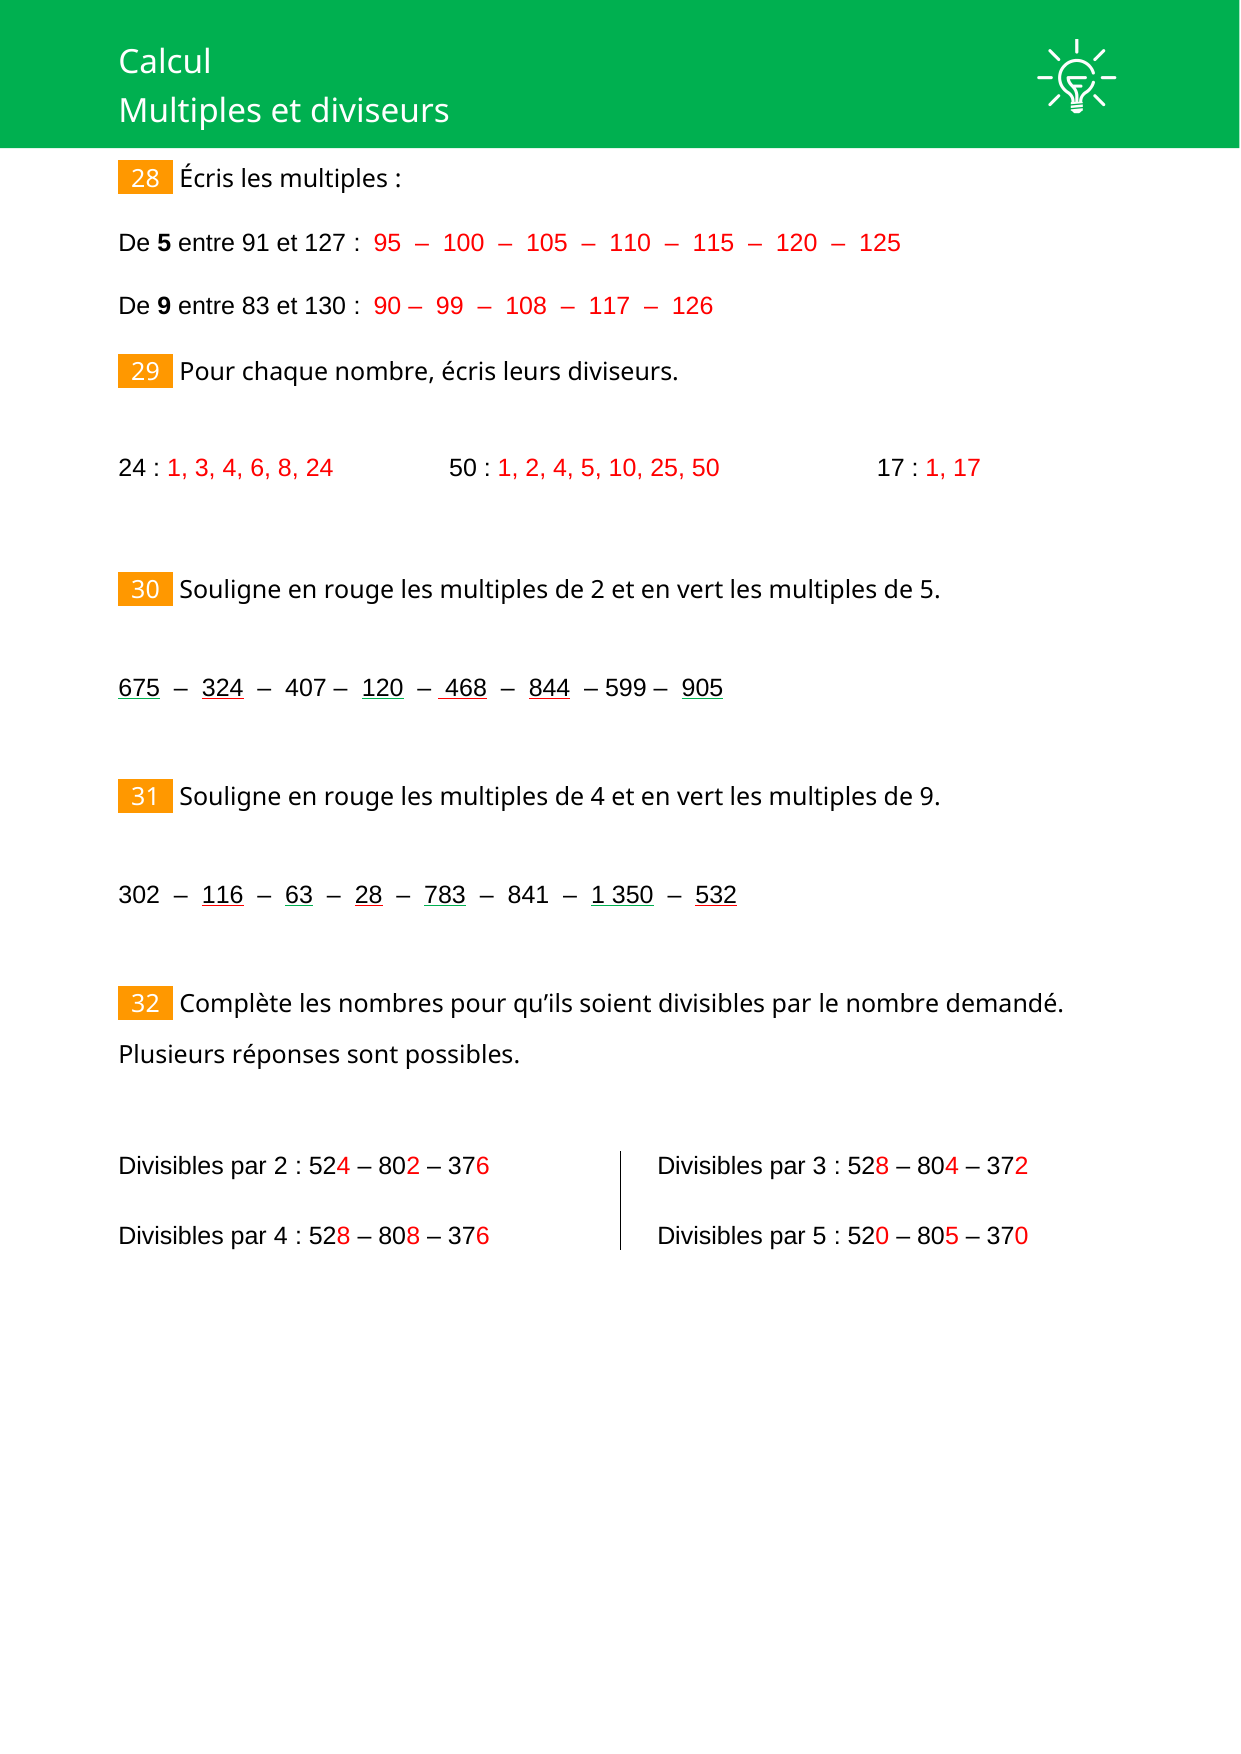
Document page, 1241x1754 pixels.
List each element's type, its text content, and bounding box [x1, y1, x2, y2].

text 32 Complète les nombres pour qu’ils soient divisibles par le nombre demandé. Plusieurs réponses sont possibles. [118, 986, 1122, 1071]
text Divisibles par 4 : 528 – 808 – 376 [118, 1221, 583, 1249]
text 50 : 1, 2, 4, 5, 10, 25, 50 [449, 453, 817, 482]
text 675 – 324 – 407 – 120 – 468 – 844 – 599 – 905 [118, 673, 1122, 702]
text Divisibles par 2 : 524 – 802 – 376 [118, 1151, 583, 1179]
text 302 – 116 – 63 – 28 – 783 – 841 – 1 350 – 532 [118, 880, 1122, 909]
picture [1034, 39, 1123, 116]
text 30 Souligne en rouge les multiples de 2 et en vert les multiples de 5. [173, 572, 1122, 606]
text 17 : 1, 17 [877, 453, 1122, 482]
text De 5 entre 91 et 127 : 95 – 100 – 105 – 110 – 115 – 120 – 125 [118, 228, 1122, 257]
text 28 Écris les multiples : [173, 160, 1122, 194]
text De 9 entre 83 et 130 : 90 – 99 – 108 – 117 – 126 [118, 291, 1122, 320]
text 31 Souligne en rouge les multiples de 4 et en vert les multiples de 9. [173, 779, 1122, 813]
text 24 : 1, 3, 4, 6, 8, 24 [118, 453, 390, 482]
text Divisibles par 3 : 528 – 804 – 372 [657, 1151, 1122, 1179]
text 29 Pour chaque nombre, écris leurs diviseurs. [173, 354, 1122, 388]
text Divisibles par 5 : 520 – 805 – 370 [657, 1221, 1122, 1249]
